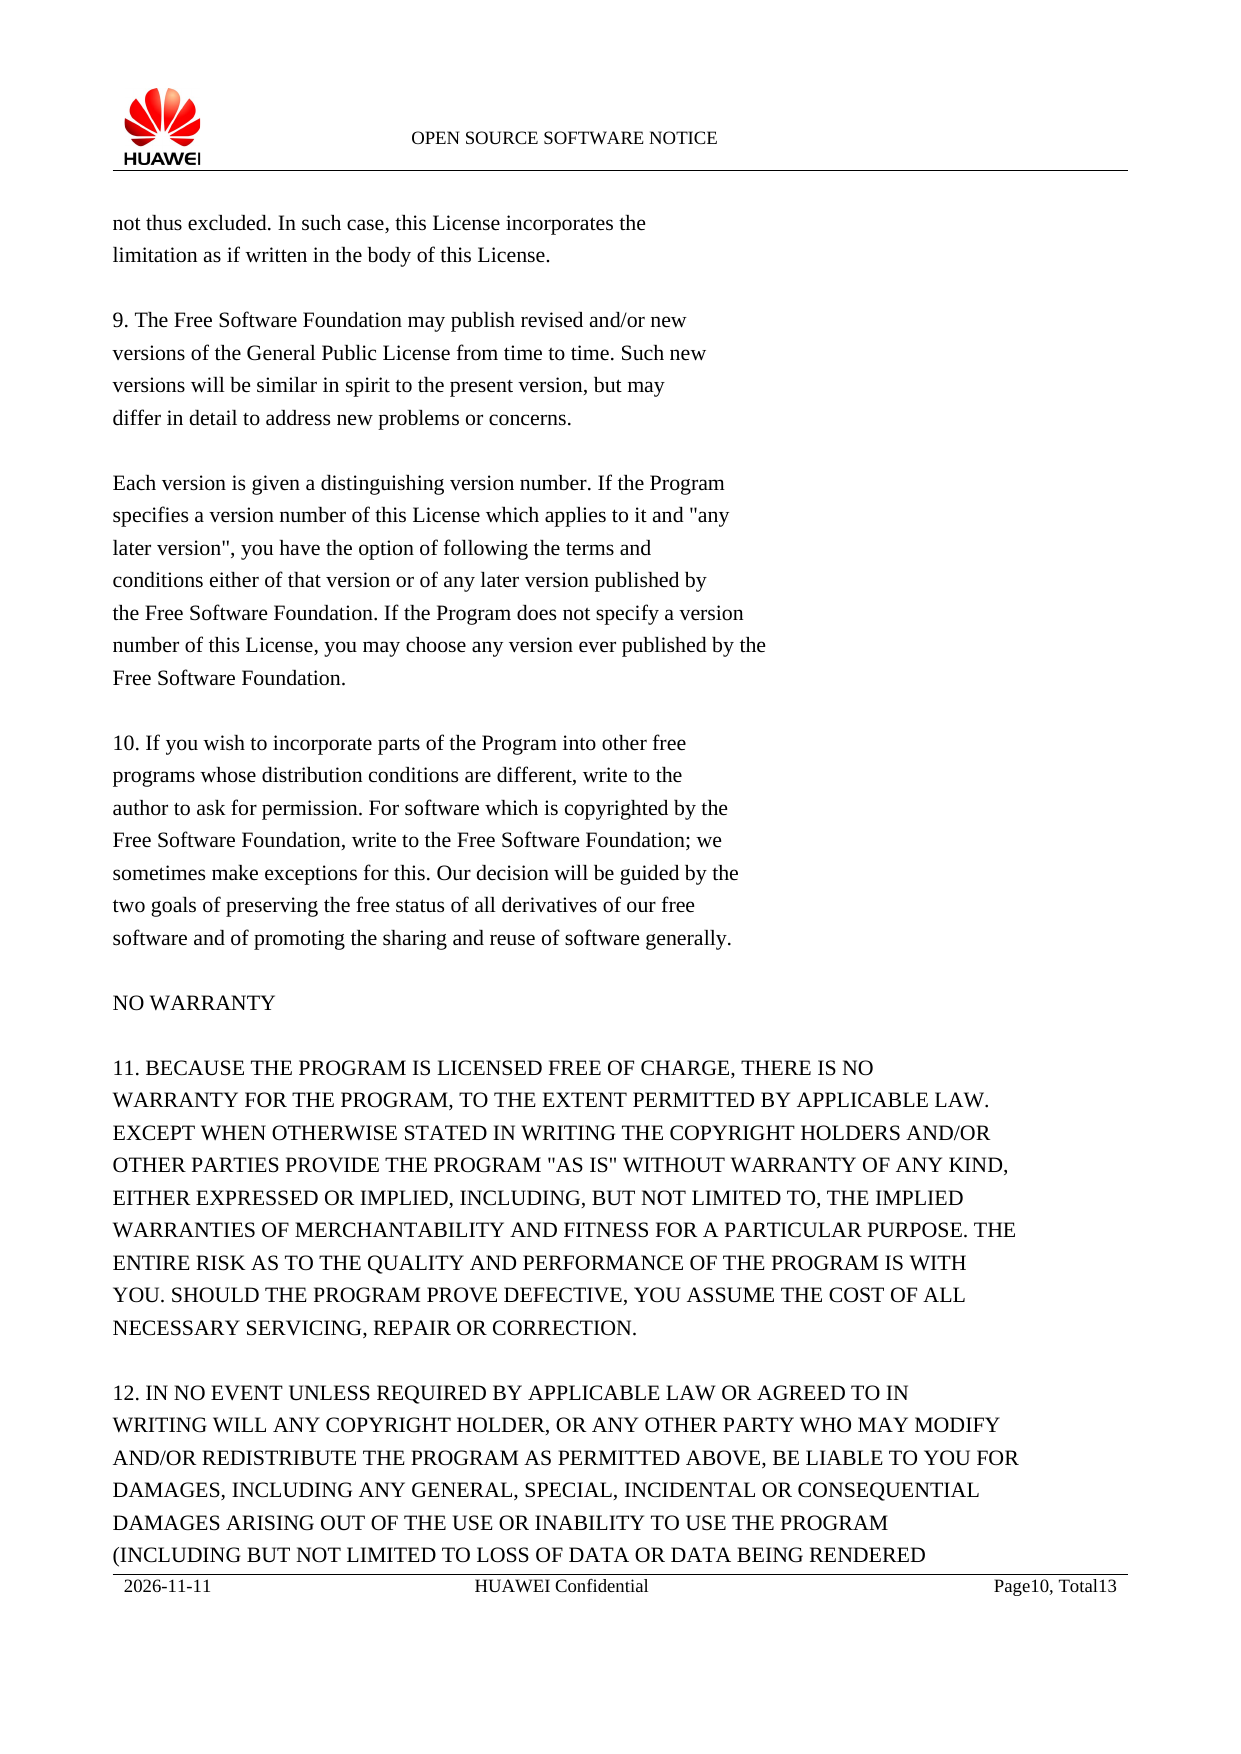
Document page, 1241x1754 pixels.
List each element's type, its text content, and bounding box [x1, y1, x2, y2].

picture [124, 88, 201, 165]
